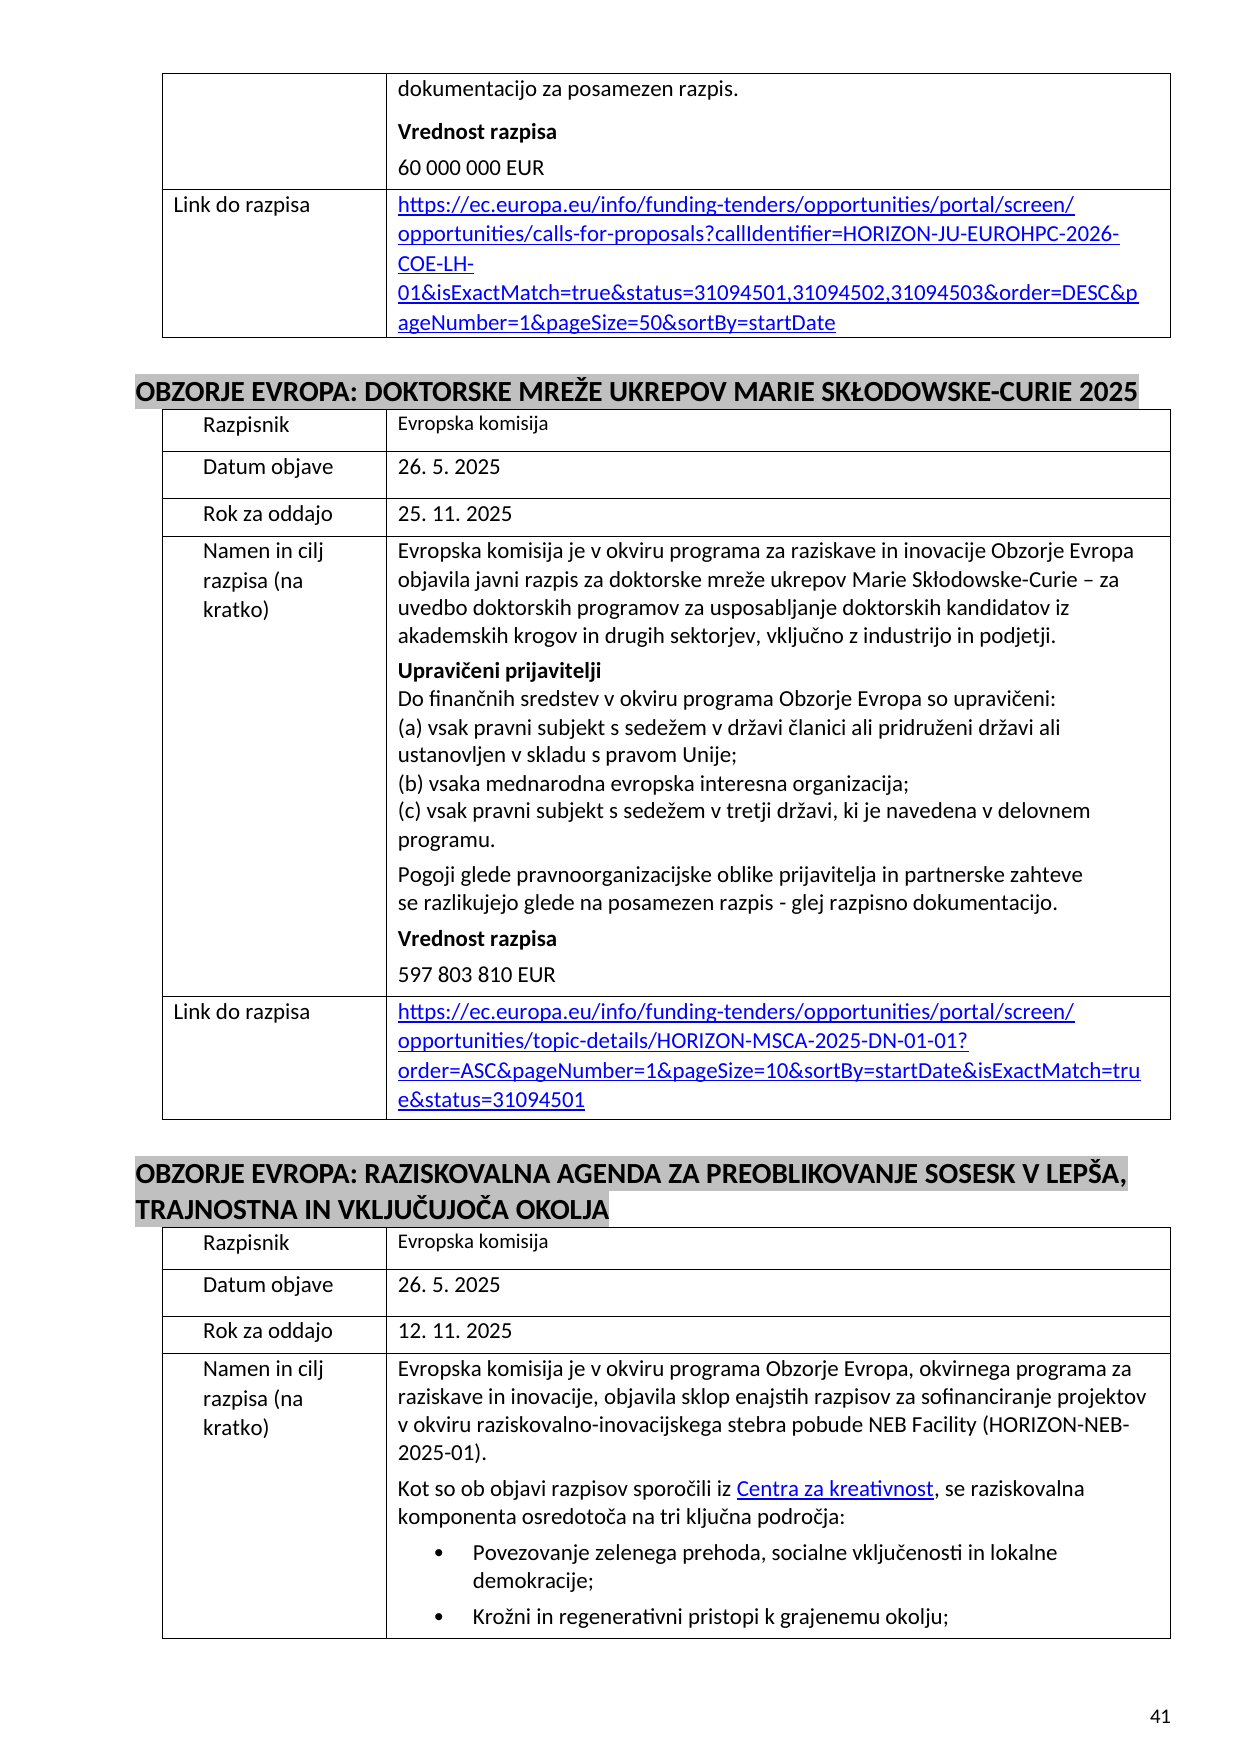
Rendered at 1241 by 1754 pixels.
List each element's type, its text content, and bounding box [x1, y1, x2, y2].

table_cell Evropska komisija je v okviru programa za raziskave in inovacije Obzorje Evropa objavila javni razpis za doktorske mreže ukrepov Marie Skłodowske-Curie – za uvedbo doktorskih programov za usposabljanje doktorskih kandidatov iz akademskih krogov in drugih sektorjev, vključno z industrijo in podjetji. Upravičeni prijavitelji Do finančnih sredstev v okviru programa Obzorje Evropa so upravičeni: (a) vsak pravni subjekt s sedežem v državi članici ali pridruženi državi ali ustanovljen v skladu s pravom Unije; (b) vsaka mednarodna evropska interesna organizacija; (c) vsak pravni subjekt s sedežem v tretji državi, ki je navedena v delovnem programu. Pogoji glede pravnoorganizacijske oblike prijavitelja in partnerske zahteve se razlikujejo glede na posamezen razpis - glej razpisno dokumentacijo. Vrednost razpisa 597 803 810 EUR [387, 537, 1170, 996]
table_cell 25. 11. 2025 [387, 499, 1170, 536]
table_header Razpisnik [163, 1228, 386, 1269]
table_header Evropska komisija [387, 1228, 1170, 1269]
table_cell Rok za oddajo [163, 1317, 386, 1353]
table_cell Rok za oddajo [163, 499, 386, 536]
table_cell 26. 5. 2025 [387, 452, 1170, 498]
text OBZORJE EVROPA: DOKTORSKE MREŽE UKREPOV MARIE SKŁODOWSKE-CURIE 2025 [135, 373, 1171, 409]
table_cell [387, 1354, 1170, 1638]
table_cell Datum objave [163, 1270, 386, 1316]
table_header Razpisnik [163, 410, 386, 451]
table_cell Link do razpisa [163, 997, 386, 1119]
table_cell Datum objave [163, 452, 386, 498]
table_cell 12. 11. 2025 [387, 1317, 1170, 1353]
table_header Evropska komisija [387, 410, 1170, 451]
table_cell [163, 74, 386, 189]
table_cell Link do razpisa [163, 190, 386, 337]
table_cell 26. 5. 2025 [387, 1270, 1170, 1316]
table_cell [163, 1354, 386, 1638]
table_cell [387, 74, 1170, 189]
table_cell https://ec.europa.eu/info/funding-tenders/opportunities/portal/screen/opportunities/calls-for-proposals?callIdentifier=HORIZON-JU-EUROHPC-2026-COE-LH-01&isExactMatch=true&status=31094501,31094502,31094503&order=DESC&pageNumber=1&pageSize=50&sortBy=startDate [387, 190, 1170, 337]
text OBZORJE EVROPA: RAZISKOVALNA AGENDA ZA PREOBLIKOVANJE SOSESK V LEPŠA, TRAJNOSTNA IN VKLJUČUJOČA OKOLJA [609, 1156, 1171, 1227]
table_cell Namen in cilj razpisa (na kratko) [163, 537, 386, 996]
table_cell https://ec.europa.eu/info/funding-tenders/opportunities/portal/screen/opportunities/topic-details/HORIZON-MSCA-2025-DN-01-01?order=ASC&pageNumber=1&pageSize=10&sortBy=startDate&isExactMatch=true&status=31094501 [387, 997, 1170, 1119]
